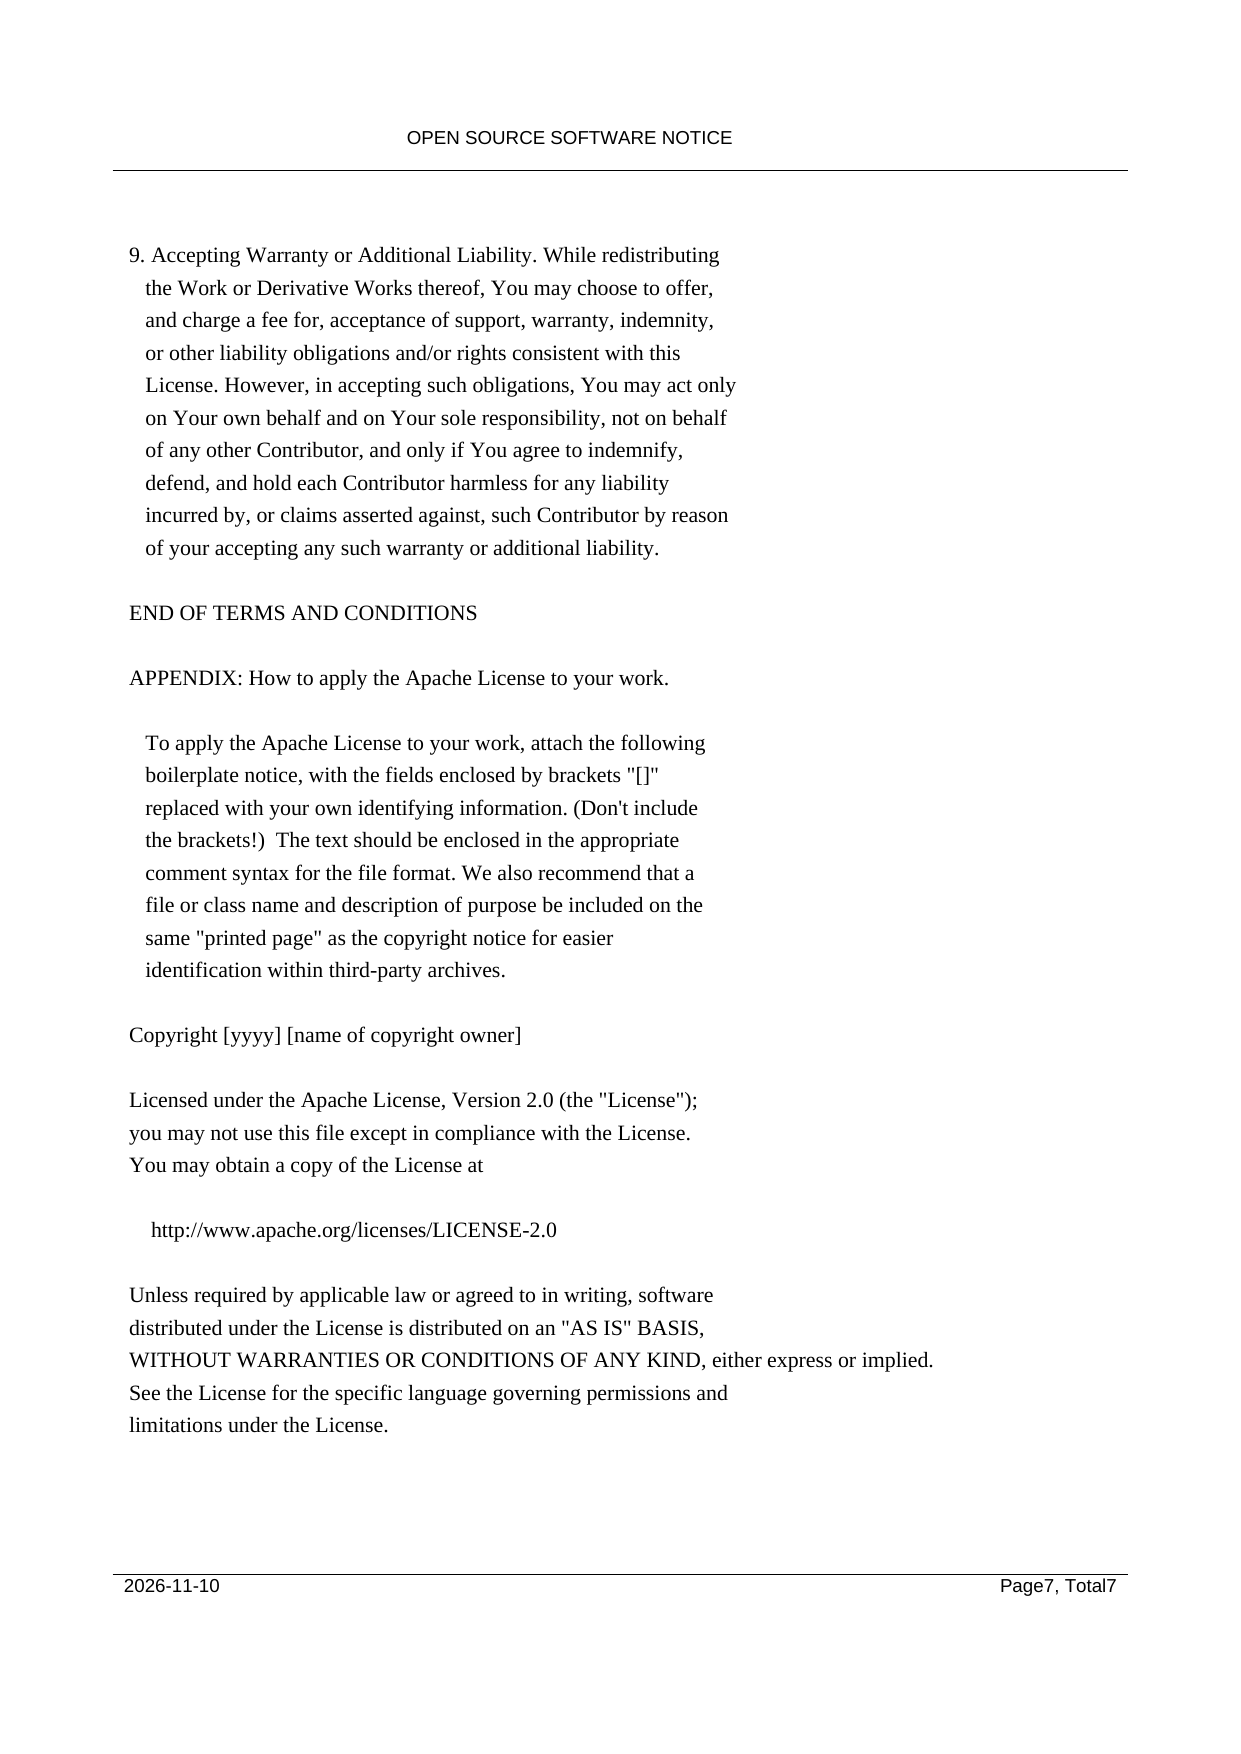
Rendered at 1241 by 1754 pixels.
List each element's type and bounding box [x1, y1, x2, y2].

text [112, 206, 1128, 1441]
